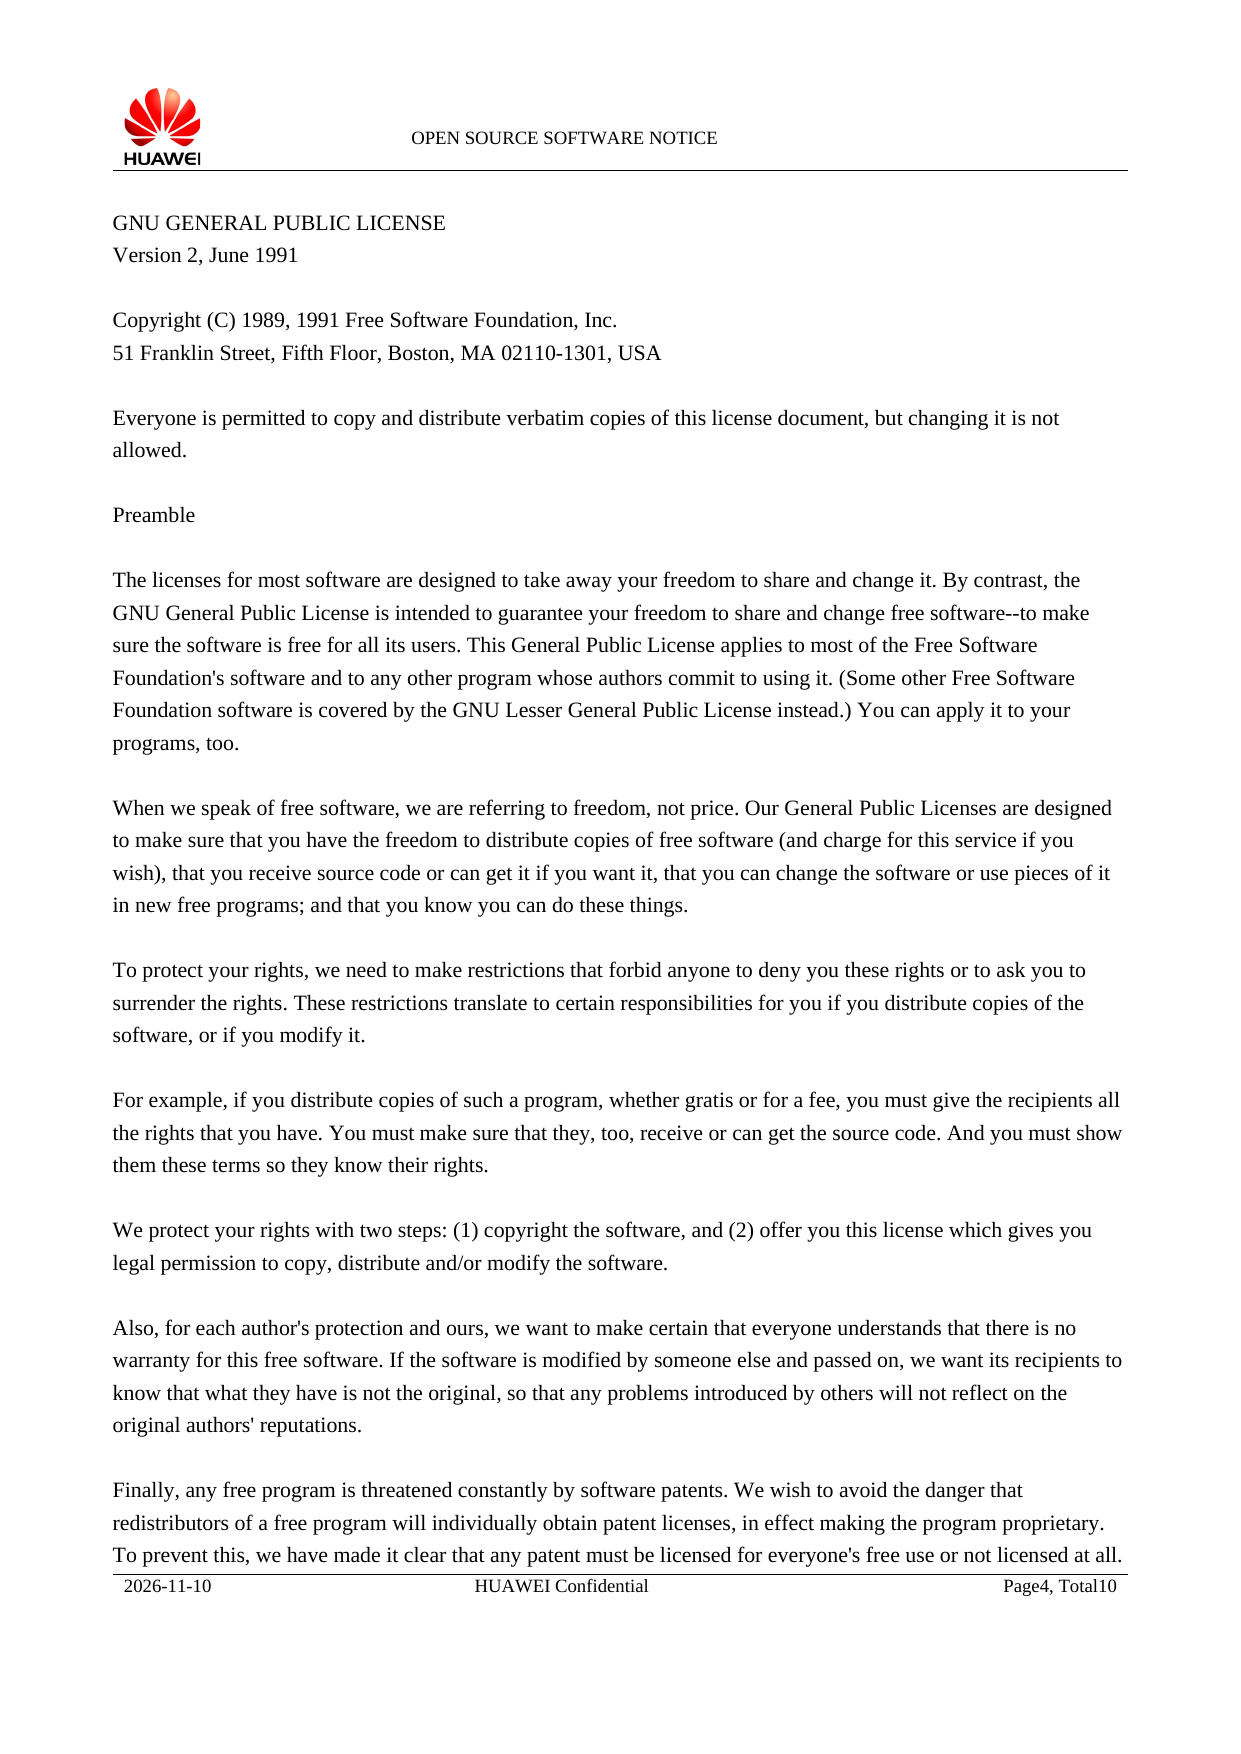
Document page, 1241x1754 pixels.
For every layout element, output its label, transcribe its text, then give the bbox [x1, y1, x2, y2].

picture [124, 88, 201, 165]
